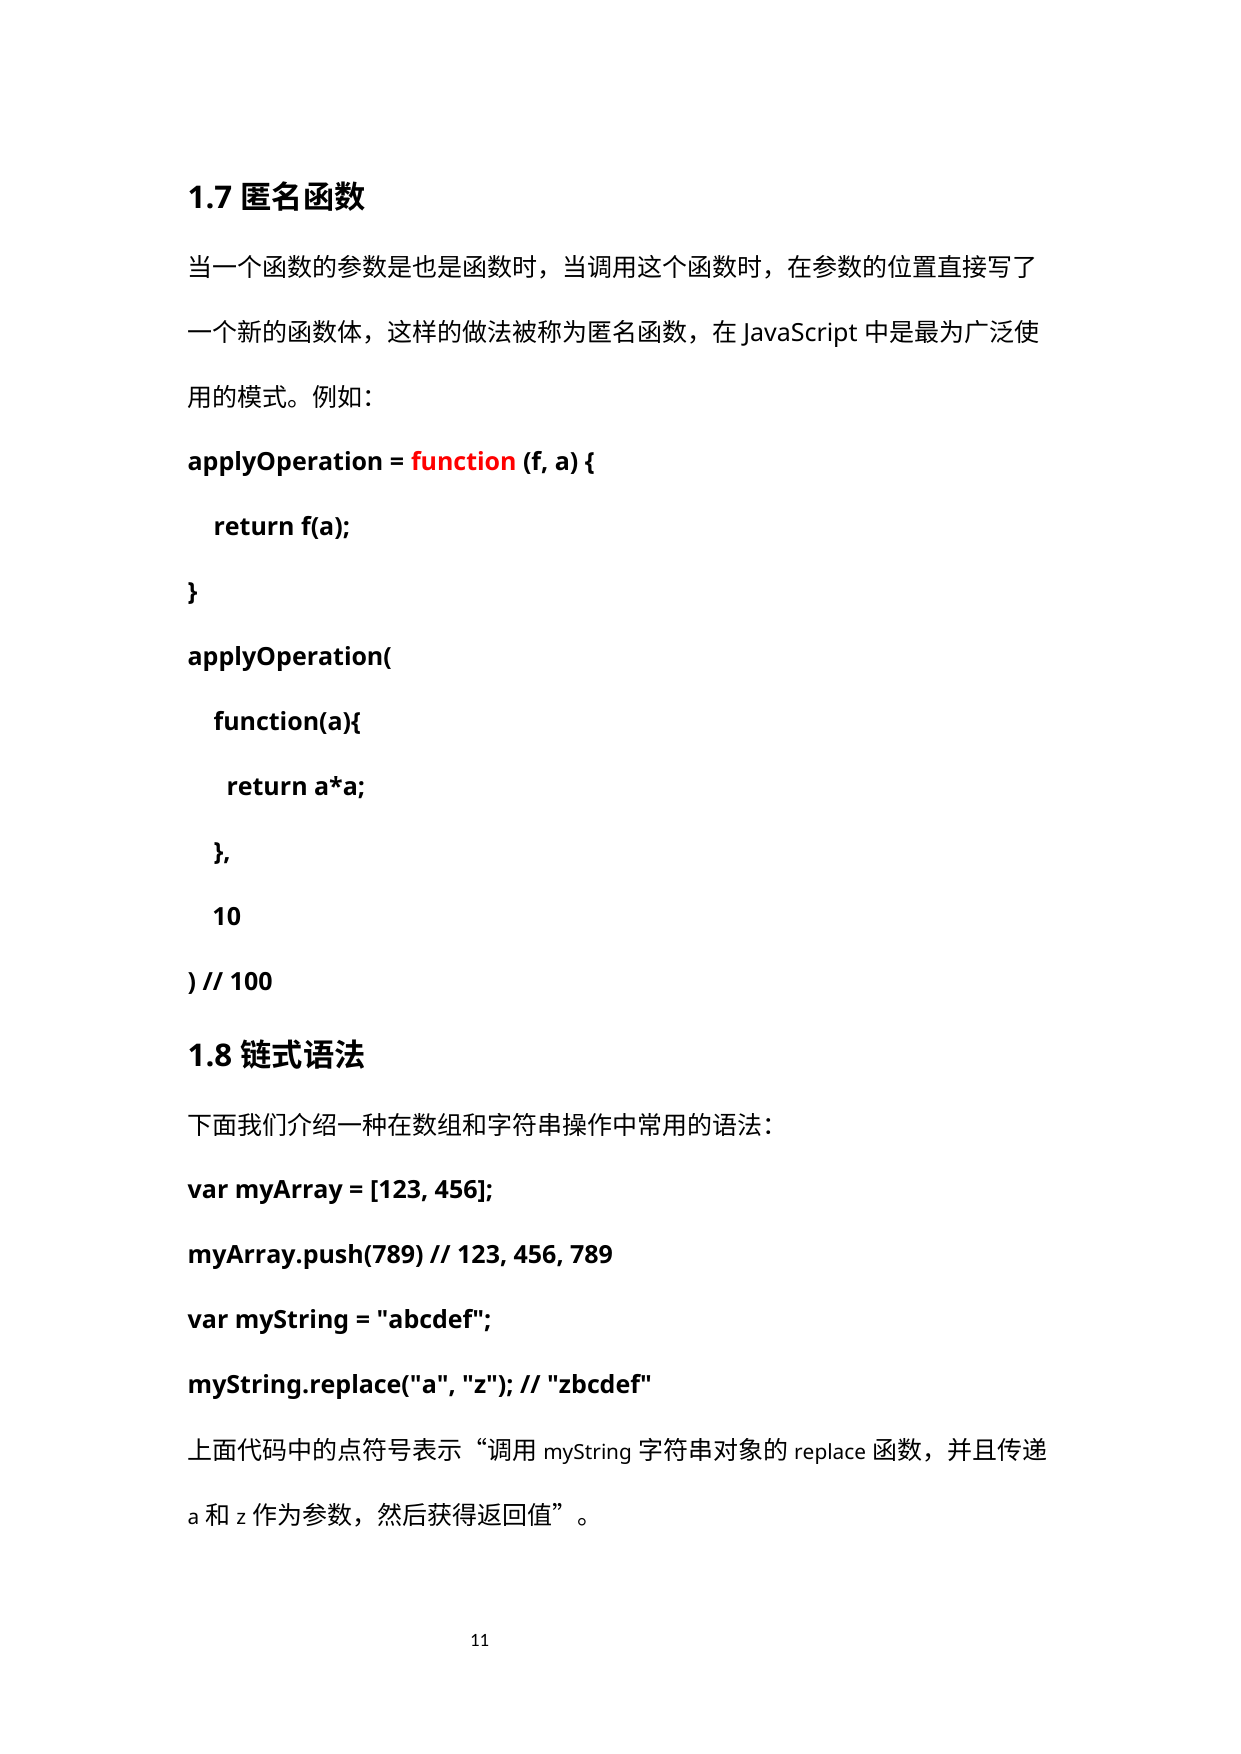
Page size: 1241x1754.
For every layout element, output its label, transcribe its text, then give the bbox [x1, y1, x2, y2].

text return a*a; [187, 753, 1053, 818]
text ) // 100 [187, 948, 1053, 1013]
text 当一个函数的参数是也是函数时，当调用这个函数时，在参数的位置直接写了一个新的函数体，这样的做法被称为匿名函数，在 JavaScript 中是最为广泛使用的模式。例如： [187, 233, 1053, 428]
text myString.replace("a", "z"); // "zbcdef" [187, 1351, 1053, 1416]
text }, [187, 818, 1053, 883]
text function(a){ [187, 688, 1053, 753]
text 下面我们介绍一种在数组和字符串操作中常用的语法： [187, 1091, 1053, 1156]
text var myArray = [123, 456]; [187, 1156, 1053, 1221]
text applyOperation = function (f, a) { [187, 428, 1053, 493]
text applyOperation( [187, 623, 1053, 688]
text 10 [187, 883, 1053, 948]
text var myString = "abcdef"; [187, 1286, 1053, 1351]
text } [187, 558, 1053, 623]
text 上面代码中的点符号表示“调用 myString 字符串对象的 replace 函数，并且传递 a 和 z 作为参数，然后获得返回值”。 [187, 1416, 1053, 1546]
text myArray.push(789) // 123, 456, 789 [187, 1221, 1053, 1286]
subtitle 1.7 匿名函数 [187, 162, 1053, 227]
text return f(a); [187, 493, 1053, 558]
subtitle 1.8 链式语法 [187, 1020, 1053, 1085]
